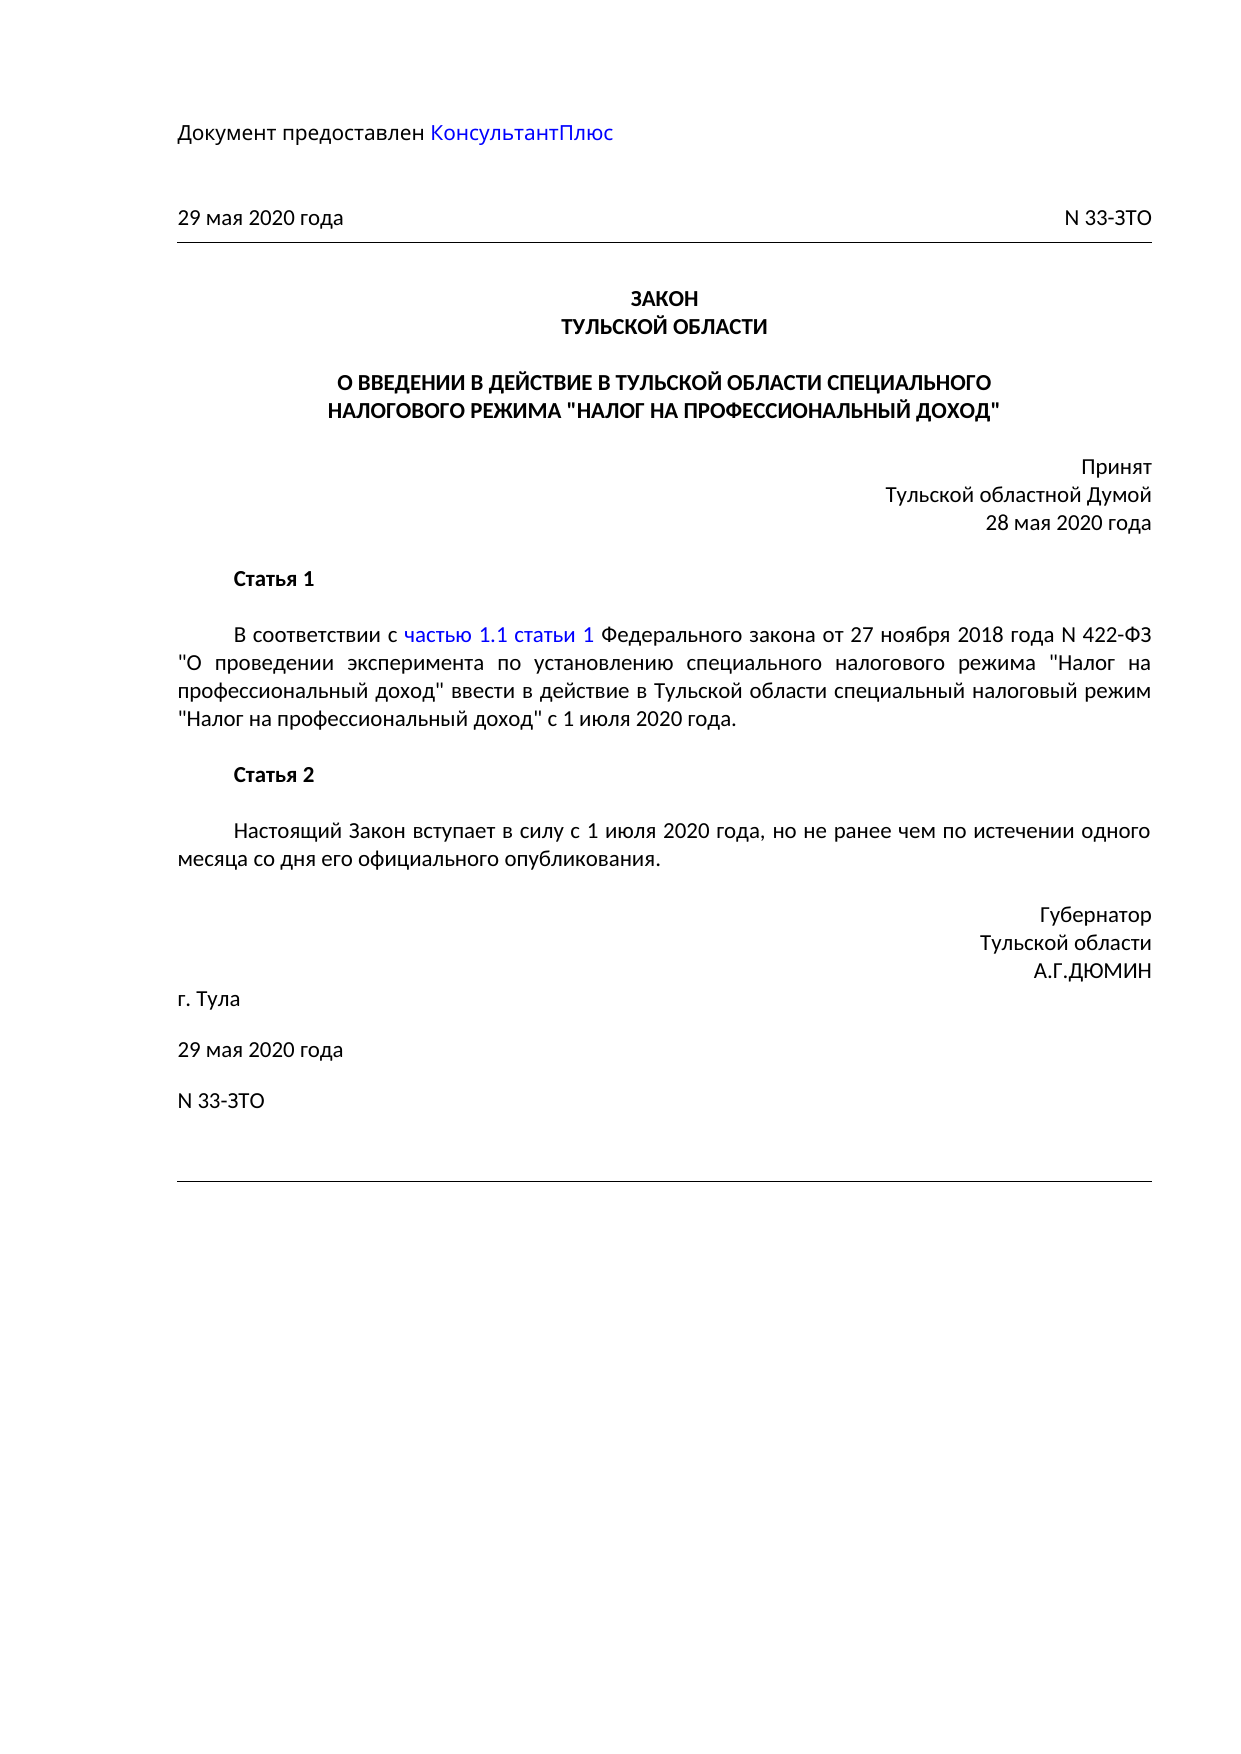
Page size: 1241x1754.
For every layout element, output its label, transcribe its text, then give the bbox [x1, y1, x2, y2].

text г. Тула [177, 984, 1152, 1012]
title НАЛОГОВОГО РЕЖИМА "НАЛОГ НА ПРОФЕССИОНАЛЬНЫЙ ДОХОД" [177, 396, 1152, 424]
text Губернатор [177, 900, 1152, 928]
table_header 29 мая 2020 года [177, 203, 664, 231]
title ТУЛЬСКОЙ ОБЛАСТИ [177, 312, 1152, 340]
text Принят [177, 452, 1152, 480]
title Документ предоставлен КонсультантПлюс [177, 118, 1152, 175]
text N 33-ЗТО [177, 1086, 1152, 1114]
title Статья 2 [177, 760, 1152, 788]
text А.Г.ДЮМИН [177, 956, 1152, 984]
text 29 мая 2020 года [177, 1035, 1152, 1063]
table_header N 33-ЗТО [664, 203, 1152, 231]
text Тульской области [177, 928, 1152, 956]
title ЗАКОН [177, 284, 1152, 312]
text 28 мая 2020 года [177, 508, 1152, 536]
text Тульской областной Думой [177, 480, 1152, 508]
title Статья 1 [177, 564, 1152, 592]
title О ВВЕДЕНИИ В ДЕЙСТВИЕ В ТУЛЬСКОЙ ОБЛАСТИ СПЕЦИАЛЬНОГО [177, 368, 1152, 396]
text В соответствии с частью 1.1 статьи 1 Федерального закона от 27 ноября 2018 года N 422-ФЗ "О проведении эксперимента по установлению специального налогового режима "Налог на профессиональный доход" ввести в действие в Тульской области специальный налоговый режим "Налог на профессиональный доход" с 1 июля 2020 года. [177, 620, 1152, 732]
text Настоящий Закон вступает в силу с 1 июля 2020 года, но не ранее чем по истечении одного месяца со дня его официального опубликования. [177, 816, 1152, 872]
